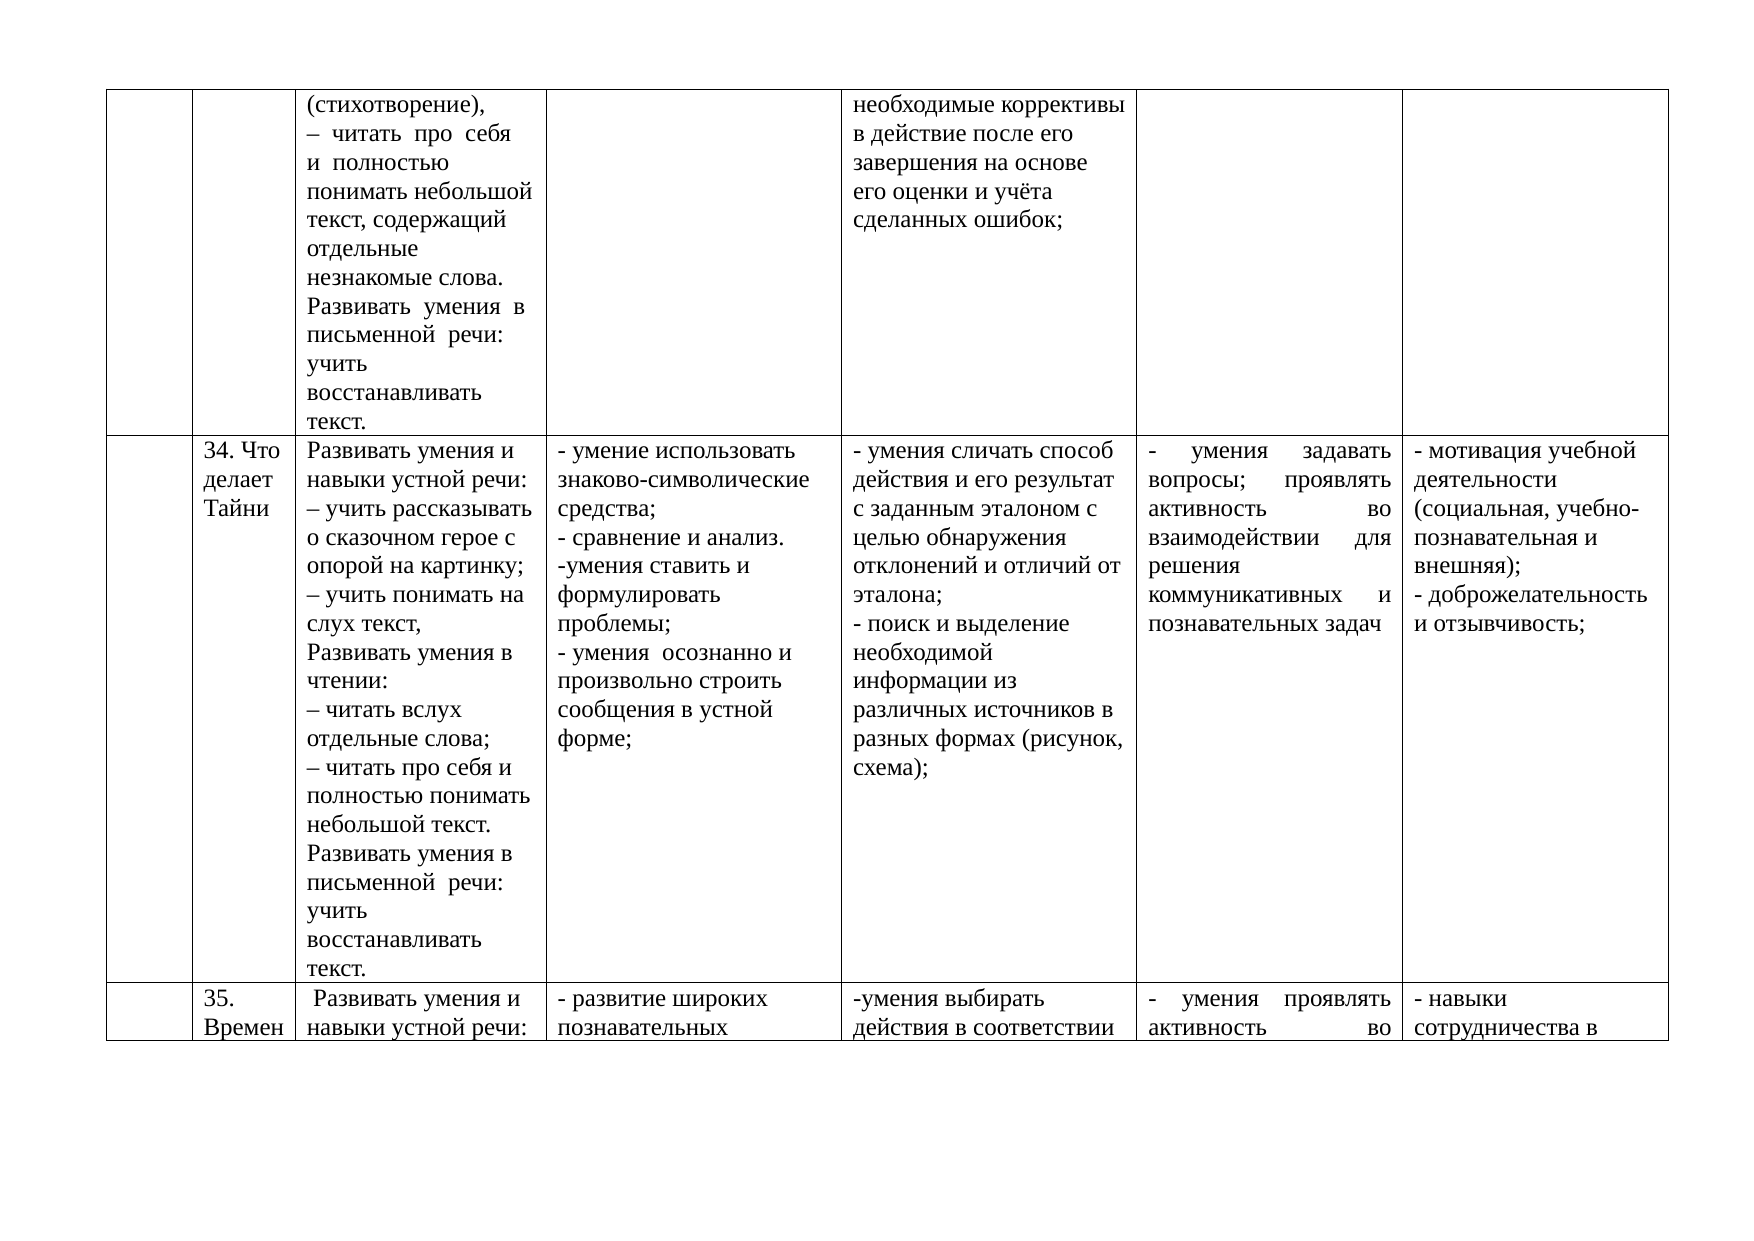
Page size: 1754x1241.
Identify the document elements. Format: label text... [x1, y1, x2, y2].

table_cell - умения задавать вопросы; проявлять активность во взаимодействии для решения коммуникативных и познавательных задач [1137, 436, 1402, 982]
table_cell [547, 90, 841, 434]
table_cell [1137, 90, 1402, 434]
table_cell 35. Времена года [193, 983, 295, 1040]
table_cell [1403, 983, 1668, 1040]
table_cell Развивать умения и навыки устной речи: – учить рассказывать о сказочном герое с опорой на картинку; – учить понимать на слух текст, Развивать умения в чтении: – читать вслух отдельные слова; – читать про себя и полностью понимать небольшой текст. Развивать умения в письменной речи: учить восстанавливать текст. [296, 436, 546, 982]
table_cell [107, 436, 192, 982]
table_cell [842, 983, 1136, 1040]
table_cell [296, 983, 546, 1040]
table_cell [842, 90, 1136, 434]
table_cell [107, 983, 192, 1040]
table_cell [107, 90, 192, 434]
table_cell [1403, 90, 1668, 434]
table_cell 34. Что делает Тайни [193, 436, 295, 982]
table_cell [547, 983, 841, 1040]
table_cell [296, 90, 546, 434]
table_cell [193, 90, 295, 434]
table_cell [1137, 983, 1402, 1040]
table_cell - мотивация учебной деятельности (социальная, учебно-познавательная и внешняя); - доброжелательность и отзывчивость; [1403, 436, 1668, 982]
table_cell - умения сличать способ действия и его результат с заданным эталоном с целью обнаружения отклонений и отличий от эталона; - поиск и выделение необходимой информации из различных источников в разных формах (рисунок, схема); [842, 436, 1136, 982]
table_cell - умение использовать знаково-символические средства; - сравнение и анализ. -умения ставить и формулировать проблемы; - умения осознанно и произвольно строить сообщения в устной форме; [547, 436, 841, 982]
